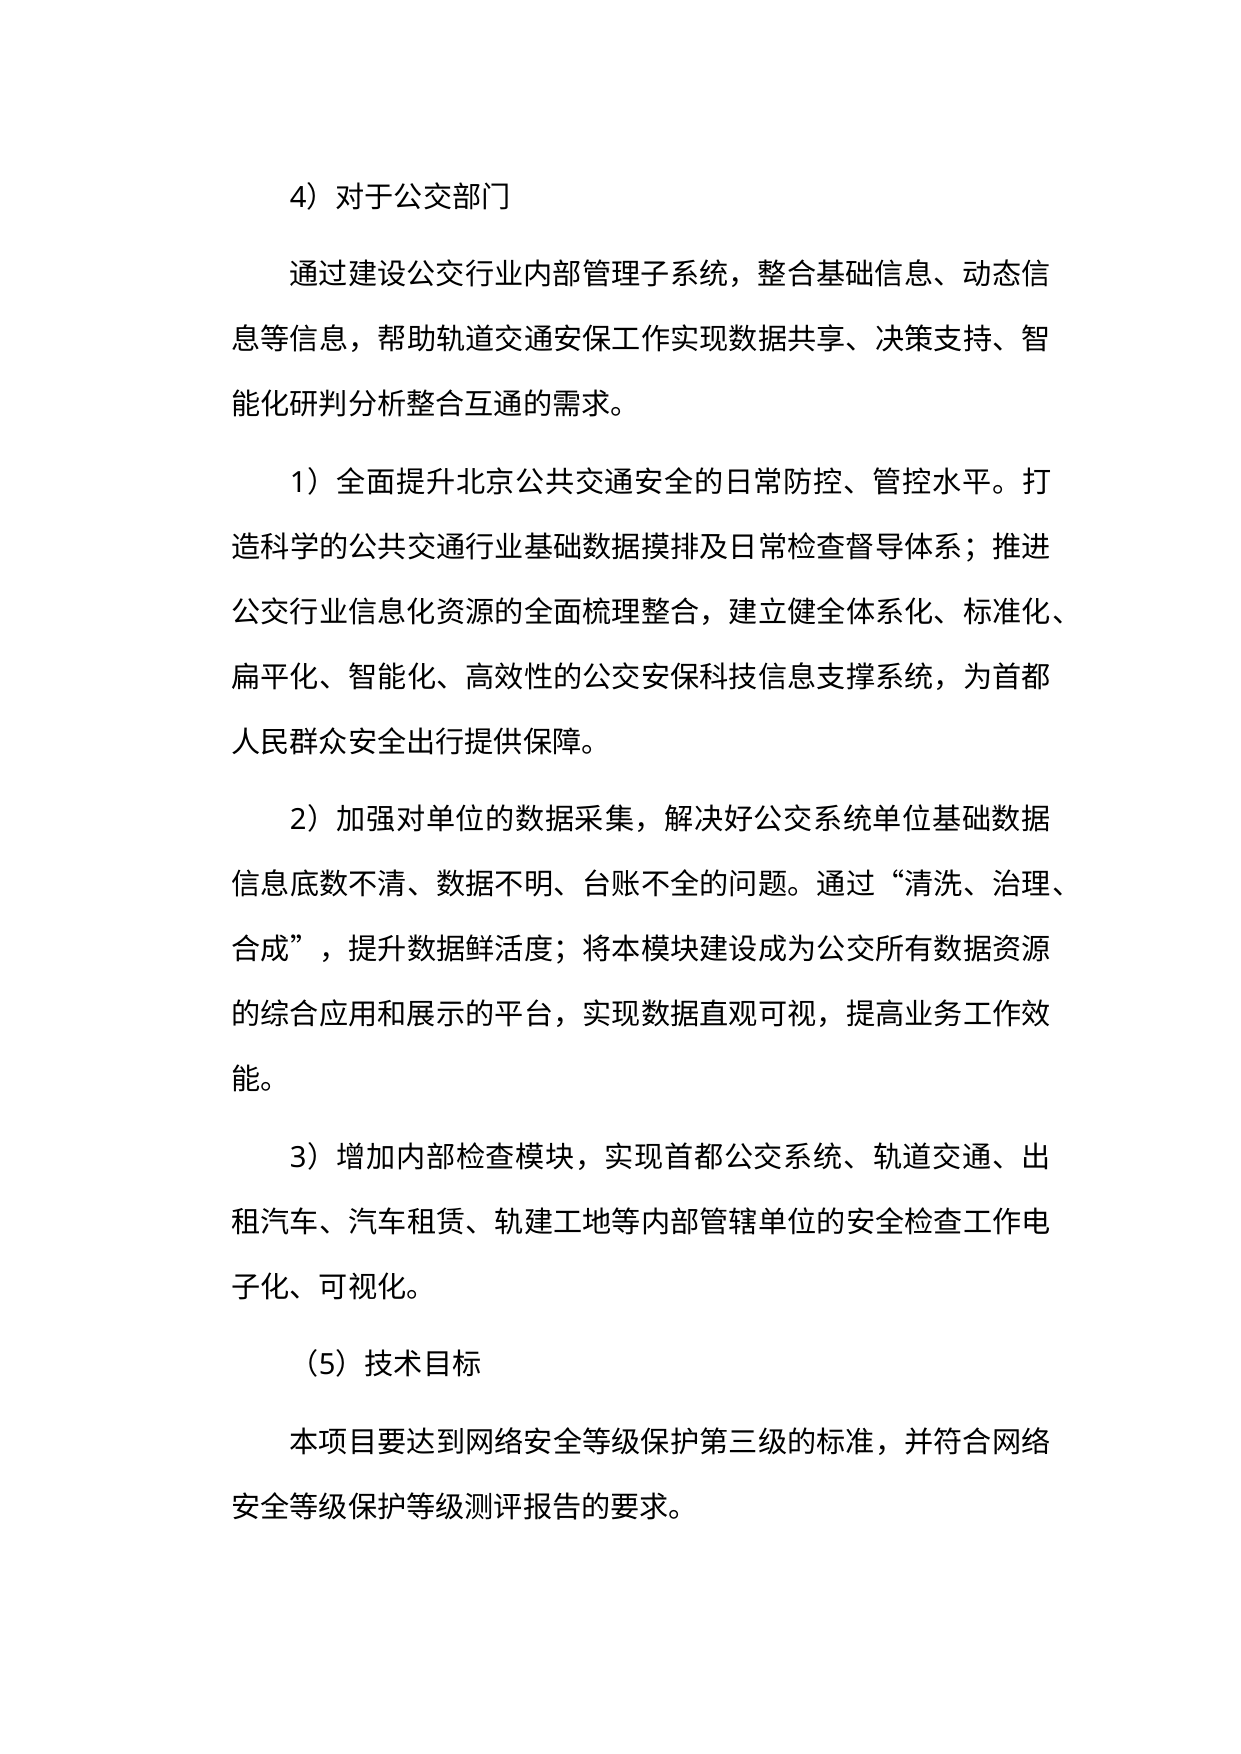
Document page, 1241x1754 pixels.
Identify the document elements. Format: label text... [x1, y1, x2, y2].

text 3）增加内部检查模块，实现首都公交系统、轨道交通、出租汽车、汽车租赁、轨建工地等内部管辖单位的安全检查工作电子化、可视化。 [231, 1122, 1053, 1317]
text （5）技术目标 [231, 1329, 1053, 1394]
text 1）全面提升北京公共交通安全的日常防控、管控水平。打造科学的公共交通行业基础数据摸排及日常检查督导体系；推进公交行业信息化资源的全面梳理整合，建立健全体系化、标准化、扁平化、智能化、高效性的公交安保科技信息支撑系统，为首都人民群众安全出行提供保障。 [231, 447, 1053, 772]
text 4）对于公交部门 [231, 162, 1053, 227]
text 本项目要达到网络安全等级保护第三级的标准，并符合网络安全等级保护等级测评报告的要求。 [231, 1407, 1053, 1537]
text 通过建设公交行业内部管理子系统，整合基础信息、动态信息等信息，帮助轨道交通安保工作实现数据共享、决策支持、智能化研判分析整合互通的需求。 [231, 239, 1053, 434]
text 2）加强对单位的数据采集，解决好公交系统单位基础数据信息底数不清、数据不明、台账不全的问题。通过“清洗、治理、合成”，提升数据鲜活度；将本模块建设成为公交所有数据资源的综合应用和展示的平台，实现数据直观可视，提高业务工作效能。 [231, 784, 1053, 1109]
